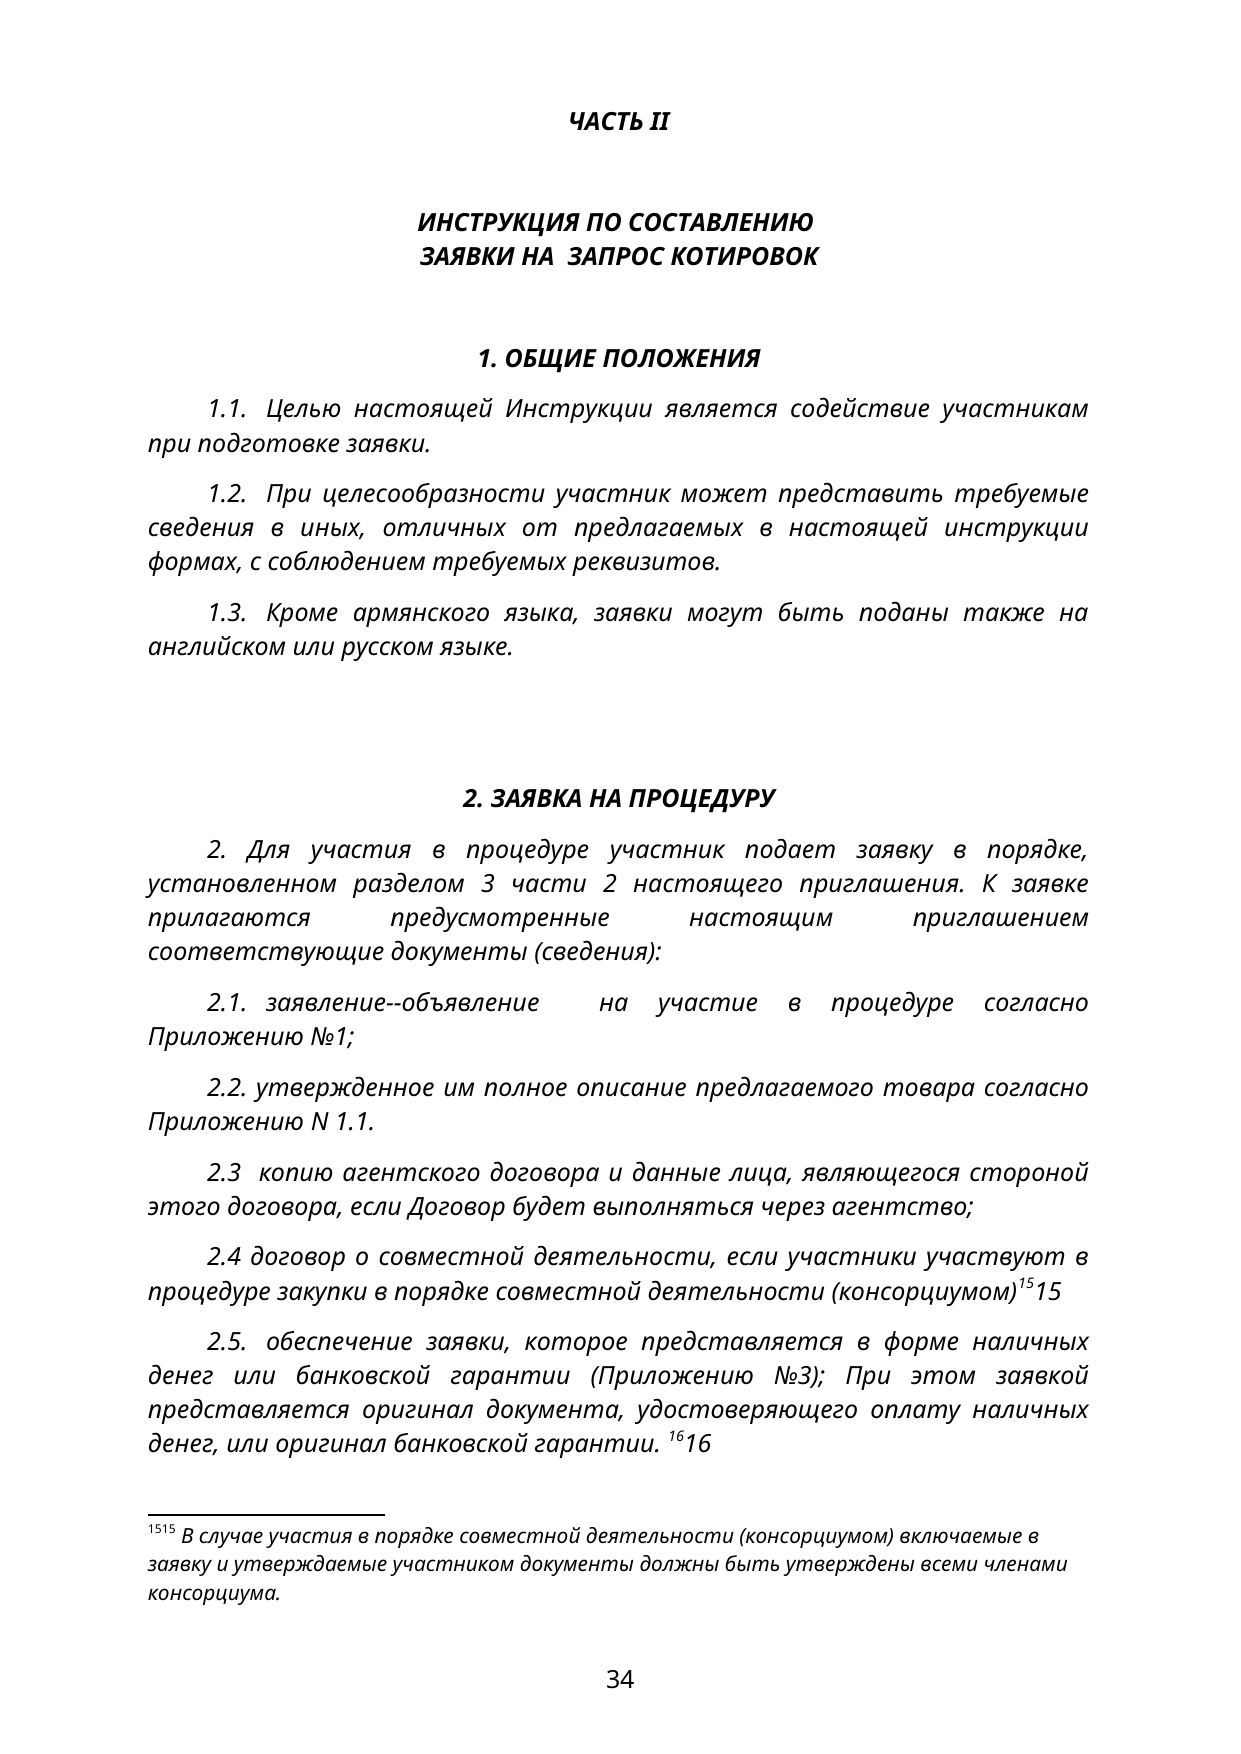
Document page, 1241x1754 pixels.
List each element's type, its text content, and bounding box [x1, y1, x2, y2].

text 2.5. обеспечение заявки, которое представляется в форме наличных денег или банковской гарантии (Приложению №3); При этом заявкой представляется оригинал документа, удостоверяющего оплату наличных денег, или оригинал банковской гарантии. 16 [148, 1324, 1092, 1460]
text 2.1. заявление--объявлениe на участие в процедуре согласно Приложению №1; [148, 985, 1092, 1053]
text 1.1. Целью настоящей Инструкции является содействие участникам при подготовке заявки. [148, 391, 1092, 459]
text 2.3 копию агентского договора и данные лица, являющегося стороной этого договора, если Договор будет выполняться через агентство; [148, 1154, 1092, 1222]
text ИНСТРУКЦИЯ ПО СОСТАВЛЕНИЮ ЗАЯВКИ НА ЗАПРОС КОТИРОВОК [148, 205, 1092, 273]
text 1.3. Кроме армянского языка, заявки могут быть поданы также на английском или русском языке. [148, 595, 1092, 663]
text 2.2. утвержденнoе им полное описание предлагаемого товара согласно Приложению N 1.1. [148, 1069, 1092, 1138]
text 1. ОБЩИЕ ПОЛОЖЕНИЯ [148, 340, 1092, 374]
text 2. Для участия в процедуре участник подает заявку в порядке, установленном разделом 3 части 2 настоящего приглашения. К заявке прилагаются предусмотренные настоящим приглашением соответствующие документы (сведения): [148, 832, 1092, 968]
text 1.2. При целесообразности участник может представить требуемые сведения в иных, отличных от предлагаемых в настоящей инструкции формах, с соблюдением требуемых реквизитов. [148, 476, 1092, 578]
text 2.4 договор о совместной деятельности, если участники участвуют в процедуре закупки в порядке совместной деятельности (консорциумом)15 [148, 1239, 1092, 1307]
text ЧАСТЬ II [148, 103, 1092, 137]
text 2. ЗАЯВКА НА ПРОЦЕДУРУ [148, 781, 1092, 815]
